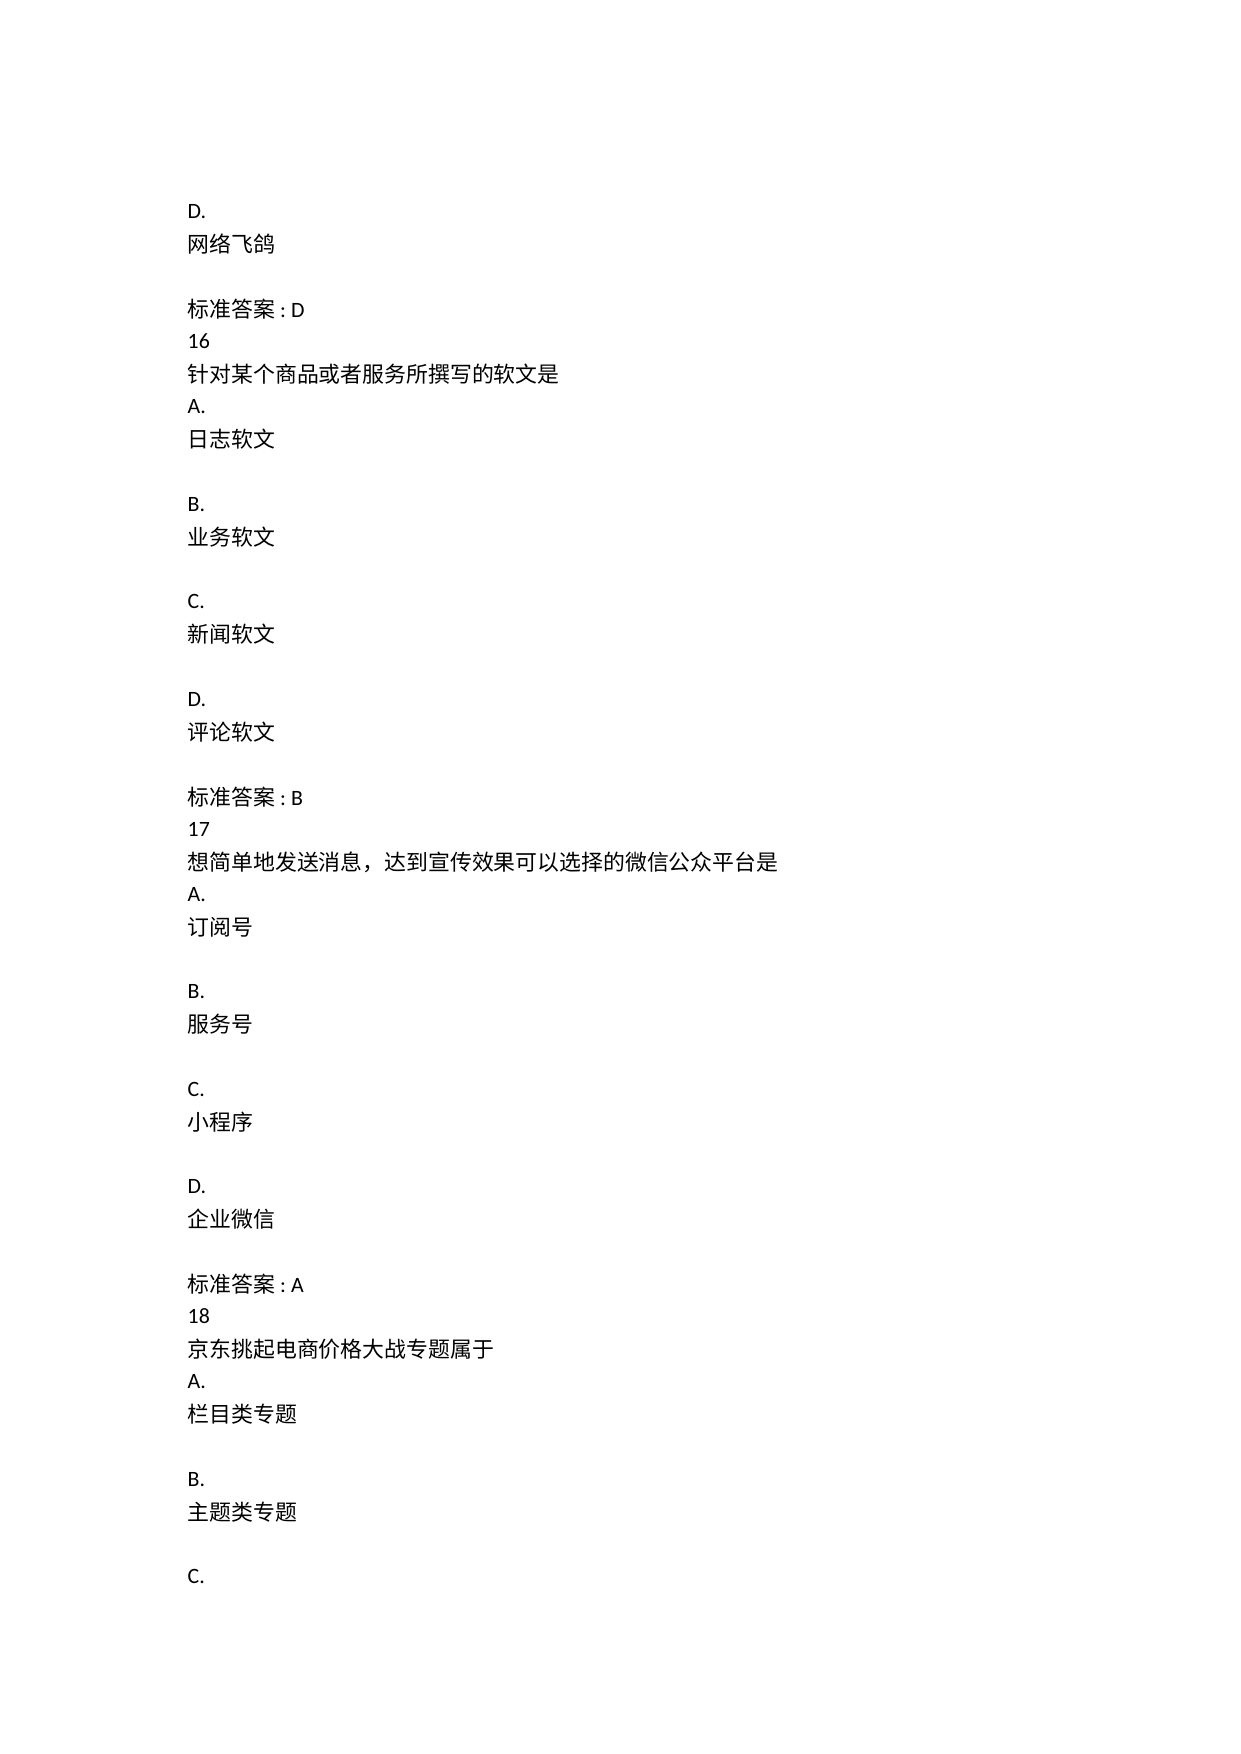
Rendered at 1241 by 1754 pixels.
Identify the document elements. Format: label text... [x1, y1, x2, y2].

text 评论软文 [187, 714, 1053, 747]
text 网络飞鸽 [187, 227, 1053, 259]
text 新闻软文 [187, 617, 1053, 649]
text 企业微信 [187, 1202, 1053, 1234]
text D. [187, 682, 1053, 714]
text B. [187, 974, 1053, 1007]
text D. [187, 1169, 1053, 1202]
text 小程序 [187, 1104, 1053, 1137]
text 京东挑起电商价格大战专题属于 [187, 1332, 1053, 1364]
text 日志软文 [187, 422, 1053, 454]
text 订阅号 [187, 909, 1053, 942]
text C. [187, 1559, 1053, 1592]
text 想简单地发送消息，达到宣传效果可以选择的微信公众平台是 [187, 844, 1053, 877]
text 标准答案 : A [187, 1267, 1053, 1299]
text C. [187, 584, 1053, 617]
text 标准答案 : B [187, 779, 1053, 812]
text 18 [187, 1299, 1053, 1332]
text 业务软文 [187, 519, 1053, 552]
text 17 [187, 812, 1053, 844]
text B. [187, 1462, 1053, 1494]
text A. [187, 877, 1053, 909]
text 16 [187, 324, 1053, 357]
text 针对某个商品或者服务所撰写的软文是 [187, 357, 1053, 389]
text D. [187, 194, 1053, 227]
text C. [187, 1072, 1053, 1104]
text 主题类专题 [187, 1494, 1053, 1527]
text 服务号 [187, 1007, 1053, 1039]
text A. [187, 389, 1053, 422]
text B. [187, 487, 1053, 519]
text A. [187, 1364, 1053, 1397]
text 栏目类专题 [187, 1397, 1053, 1429]
text 标准答案 : D [187, 292, 1053, 324]
